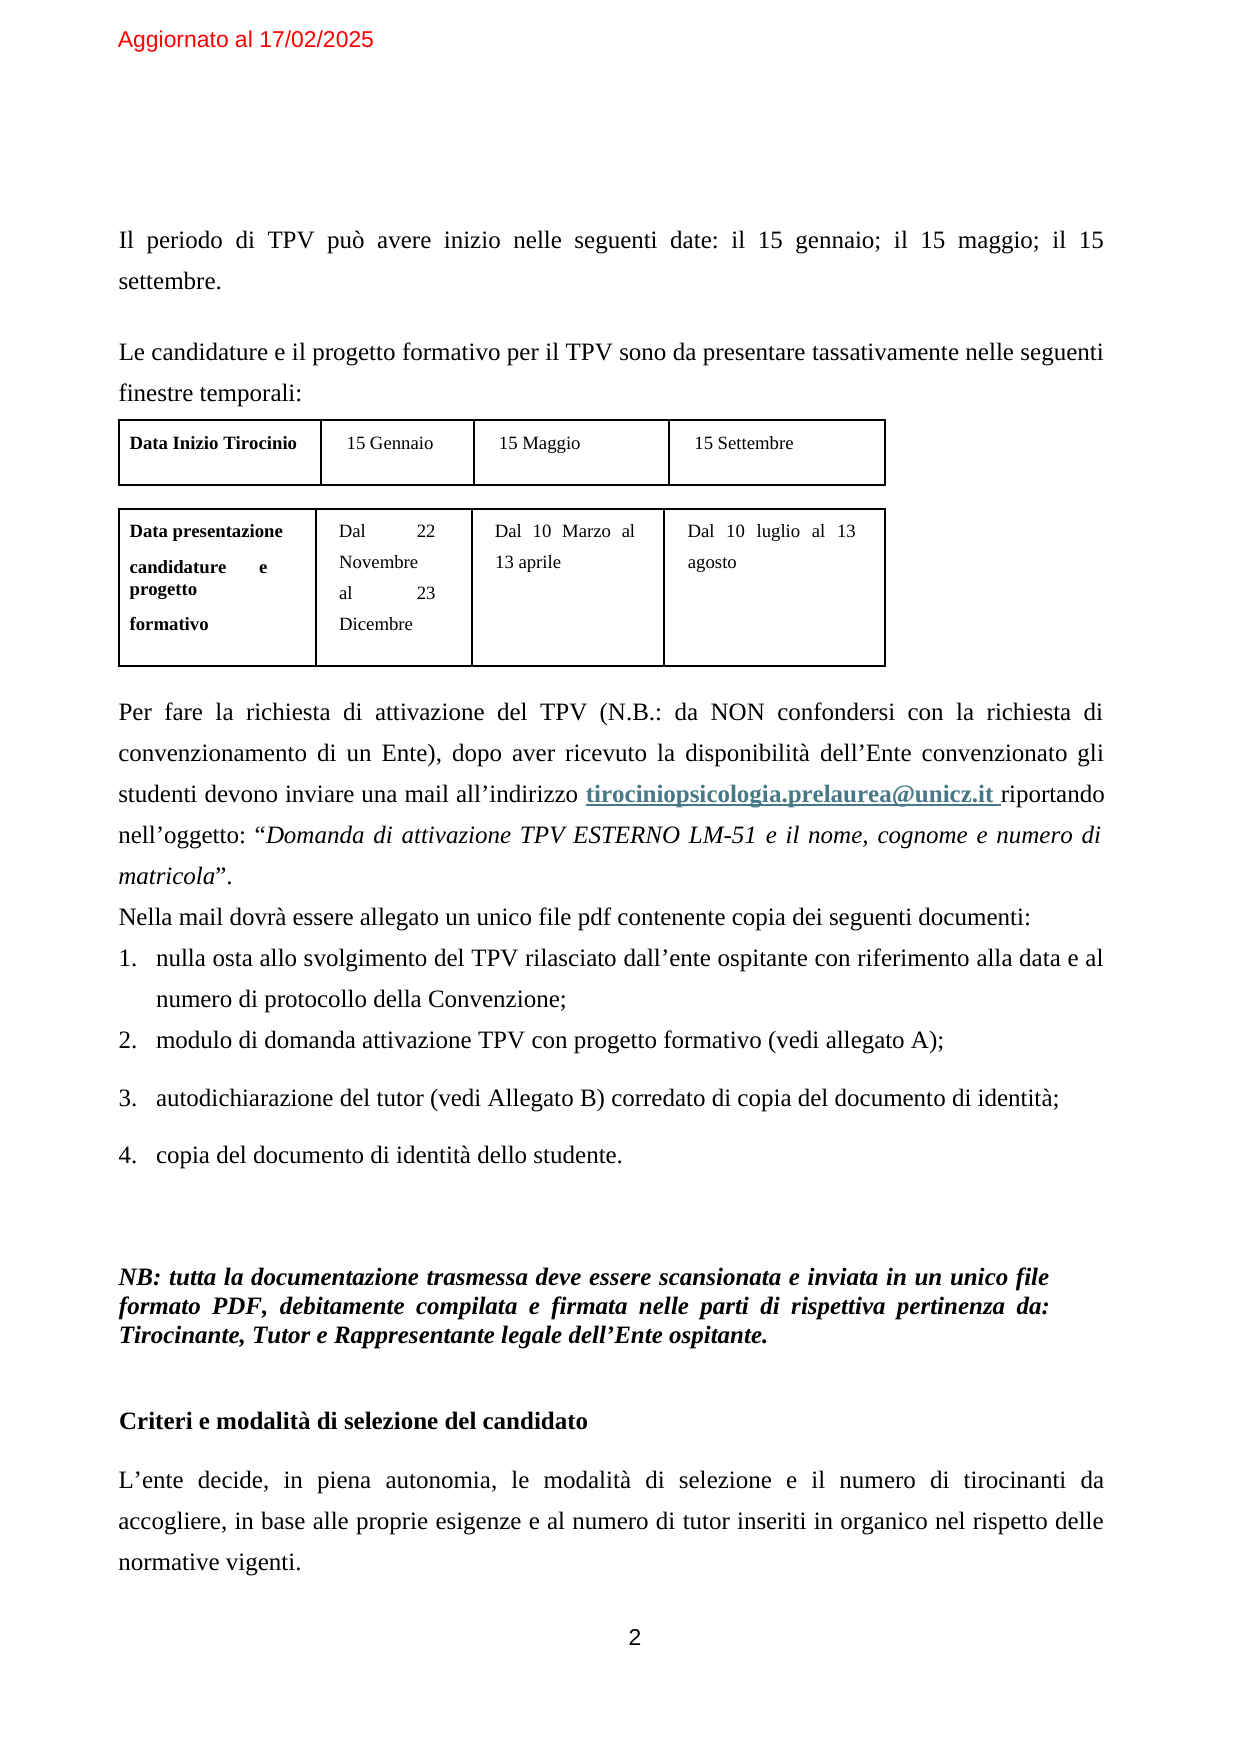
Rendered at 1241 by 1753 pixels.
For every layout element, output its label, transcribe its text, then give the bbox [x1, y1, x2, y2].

list copia del documento di identità dello studente. [118, 1140, 929, 1169]
table_header Data Inizio Tirocinio [120, 421, 320, 484]
text Le candidature e il progetto formativo per il TPV sono da presentare tassativamente nelle seguenti finestre temporali: [118, 337, 1105, 407]
table_header Data presentazione candidature e progetto formativo [120, 510, 315, 665]
text Criteri e modalità di selezione del candidato [119, 1406, 1151, 1435]
text Nella mail dovrà essere allegato un unico file pdf contenente copia dei seguenti documenti: [118, 902, 1105, 931]
text L’ente decide, in piena autonomia, le modalità di selezione e il numero di tirocinanti da accogliere, in base alle proprie esigenze e al numero di tutor inseriti in organico nel rispetto delle normative vigenti. [118, 1465, 1106, 1576]
table_header Dal 10 Marzo al 13 aprile [473, 510, 663, 665]
table_header Dal 22 Novembre al 23 Dicembre [317, 510, 471, 665]
list modulo di domanda attivazione TPV con progetto formativo (vedi allegato A); [118, 1026, 1004, 1054]
text Il periodo di TPV può avere inizio nelle seguenti date: il 15 gennaio; il 15 maggio; il 15 settembre. [118, 225, 1105, 294]
table_header 15 Maggio [475, 421, 668, 484]
text Per fare la richiesta di attivazione del TPV (N.B.: da NON confondersi con la richiesta di convenzionamento di un Ente), dopo aver ricevuto la disponibilità dell’Ente convenzionato gli studenti devono inviare una mail all’indirizzo tirociniopsicologia.prelaurea@unicz.it riportando nell’oggetto: “Domanda di attivazione TPV ESTERNO LM-51 e il nome, cognome e numero di matricola”. [118, 697, 1105, 890]
table_header Dal 10 luglio al 13 agosto [665, 510, 884, 665]
table_header 15 Settembre [670, 421, 884, 484]
list nulla osta allo svolgimento del TPV rilasciato dall’ente ospitante con riferimento alla data e al numero di protocollo della Convenzione; [118, 943, 1105, 1013]
text NB: tutta la documentazione trasmessa deve essere scansionata e inviata in un unico file formato PDF, debitamente compilata e firmata nelle parti di rispettiva pertinenza da: Tirocinante, Tutor e Rappresentante legale dell’Ente ospitante. [118, 1262, 1053, 1349]
list autodichiarazione del tutor (vedi Allegato B) corredato di copia del documento di identità; [118, 1083, 1108, 1111]
table_header 15 Gennaio [322, 421, 473, 484]
